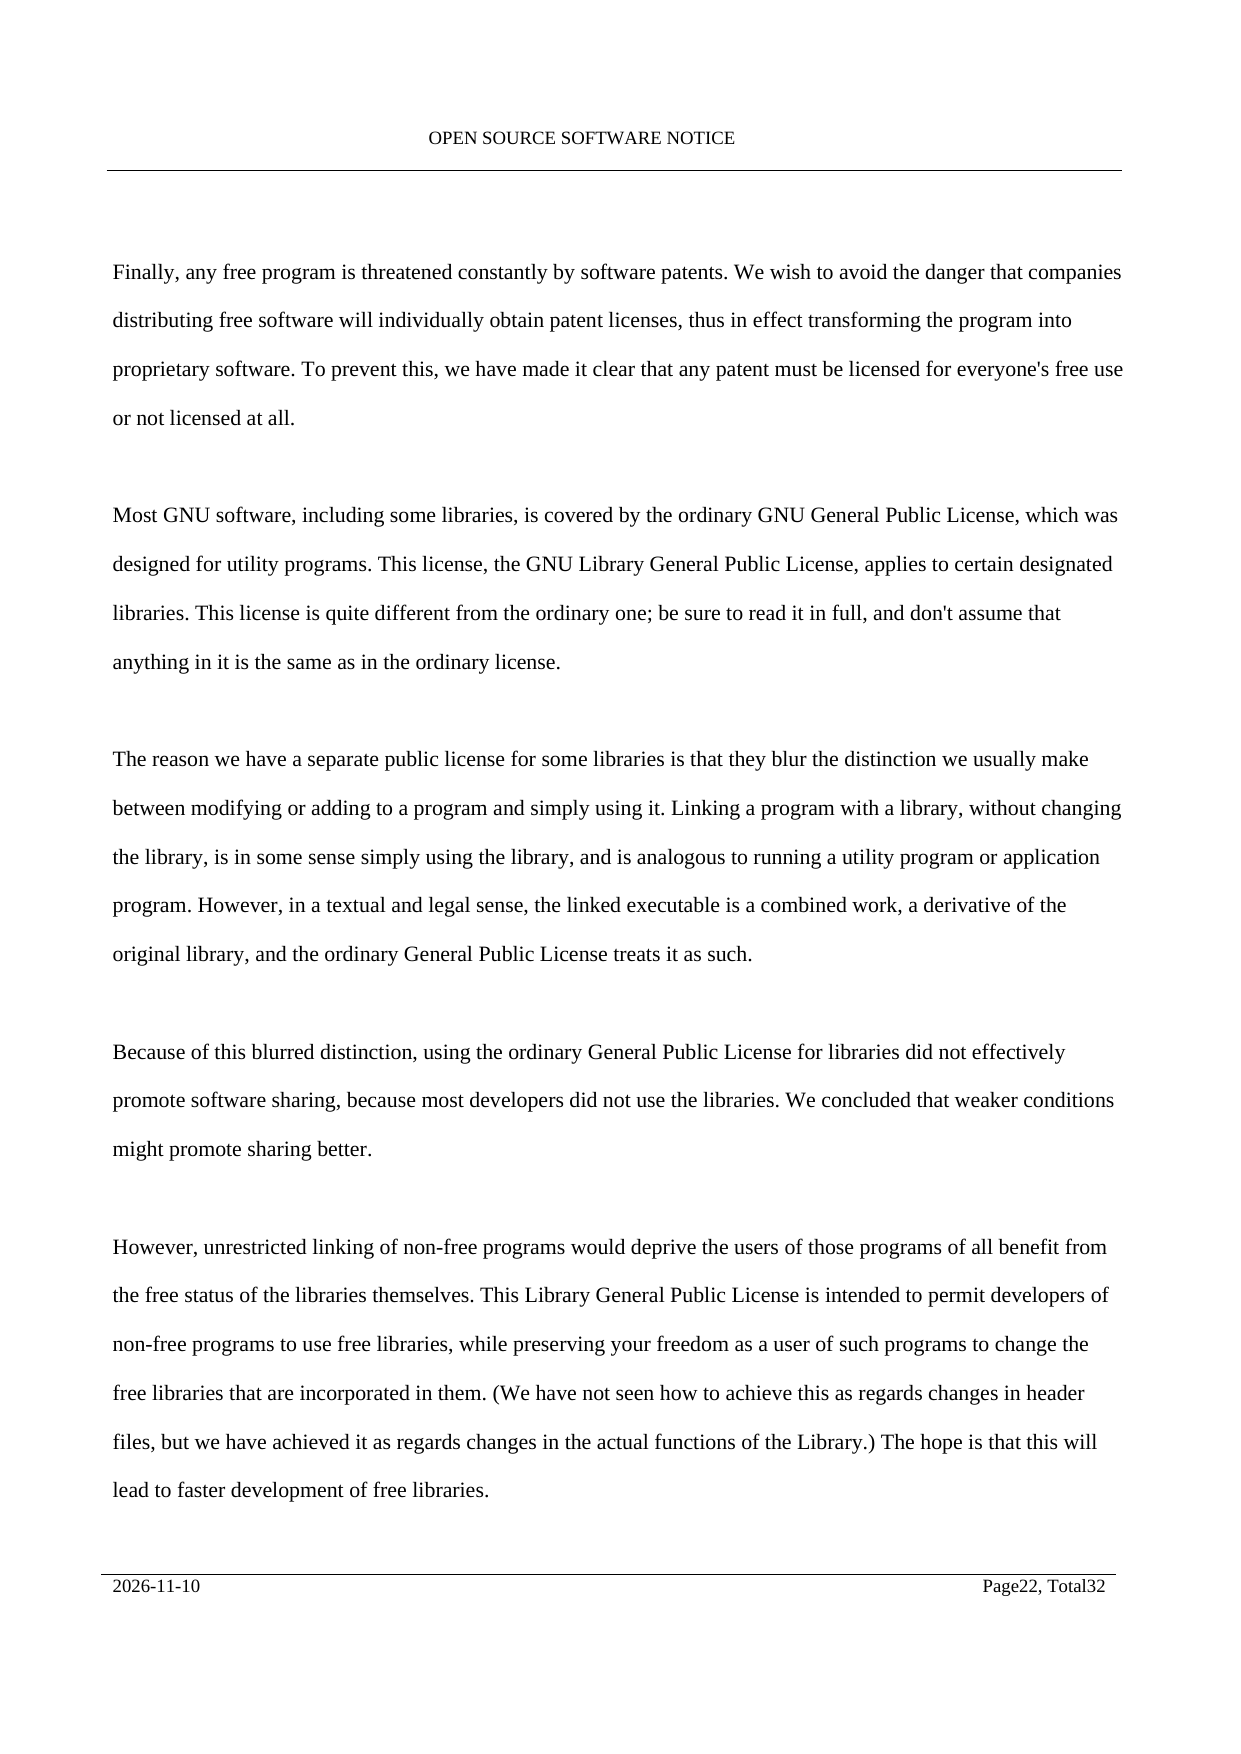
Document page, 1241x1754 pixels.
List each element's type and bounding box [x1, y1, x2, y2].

text [112, 206, 1128, 1506]
